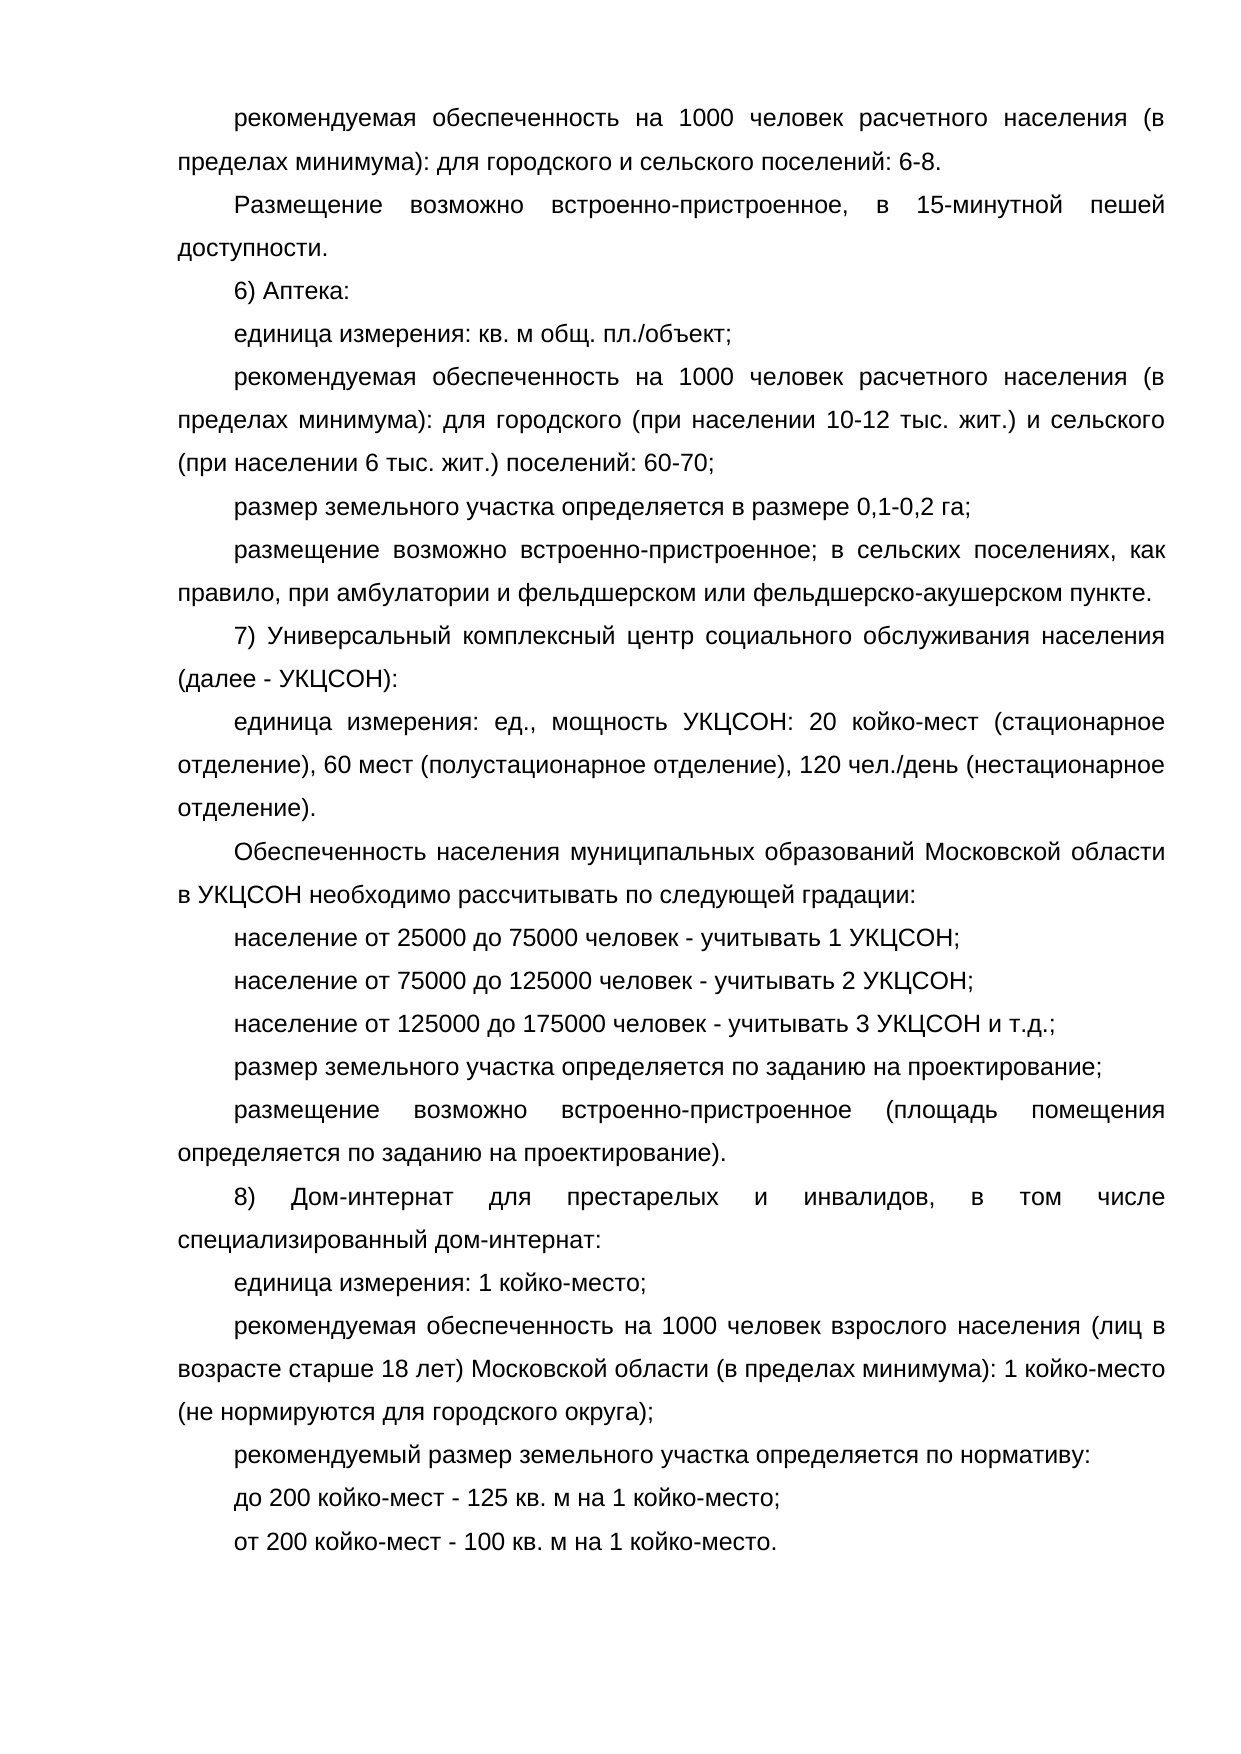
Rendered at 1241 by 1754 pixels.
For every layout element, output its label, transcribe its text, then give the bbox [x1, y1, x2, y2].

text размер земельного участка определяется по заданию на проектирование; [177, 1052, 1166, 1081]
text размещение возможно встроенно-пристроенное (площадь помещения определяется по заданию на проектирование). [177, 1095, 1166, 1167]
text Размещение возможно встроенно-пристроенное, в 15-минутной пешей доступности. [177, 189, 1166, 261]
text рекомендуемая обеспеченность на 1000 человек расчетного населения (в пределах минимума): для городского и сельского поселений: 6-8. [177, 103, 1166, 175]
text Обеспеченность населения муниципальных образований Московской области в УКЦСОН необходимо рассчитывать по следующей градации: [177, 836, 1166, 908]
text 6) Аптека: [177, 276, 1166, 304]
text рекомендуемая обеспеченность на 1000 человек расчетного населения (в пределах минимума): для городского (при населении 10-12 тыс. жит.) и сельского (при населении 6 тыс. жит.) поселений: 60-70; [177, 362, 1166, 477]
text единица измерения: кв. м общ. пл./объект; [177, 319, 1166, 348]
text рекомендуемая обеспеченность на 1000 человек взрослого населения (лиц в возрасте старше 18 лет) Московской области (в пределах минимума): 1 койко-место (не нормируются для городского округа); [177, 1311, 1166, 1426]
text население от 75000 до 125000 человек - учитывать 2 УКЦСОН; [177, 966, 1166, 994]
text единица измерения: ед., мощность УКЦСОН: 20 койко-мест (стационарное отделение), 60 мест (полустационарное отделение), 120 чел./день (нестационарное отделение). [177, 707, 1166, 822]
text размер земельного участка определяется в размере 0,1-0,2 га; [177, 491, 1166, 520]
text от 200 койко-мест - 100 кв. м на 1 койко-место. [177, 1526, 1166, 1555]
text до 200 койко-мест - 125 кв. м на 1 койко-место; [177, 1483, 1166, 1512]
text размещение возможно встроенно-пристроенное; в сельских поселениях, как правило, при амбулатории и фельдшерском или фельдшерско-акушерском пункте. [177, 534, 1166, 606]
text население от 125000 до 175000 человек - учитывать 3 УКЦСОН и т.д.; [177, 1009, 1166, 1038]
text 7) Универсальный комплексный центр социального обслуживания населения (далее - УКЦСОН): [177, 621, 1166, 693]
text 8) Дом-интернат для престарелых и инвалидов, в том числе специализированный дом-интернат: [177, 1181, 1166, 1253]
text население от 25000 до 75000 человек - учитывать 1 УКЦСОН; [177, 923, 1166, 951]
text единица измерения: 1 койко-место; [177, 1268, 1166, 1296]
text рекомендуемый размер земельного участка определяется по нормативу: [177, 1440, 1166, 1469]
